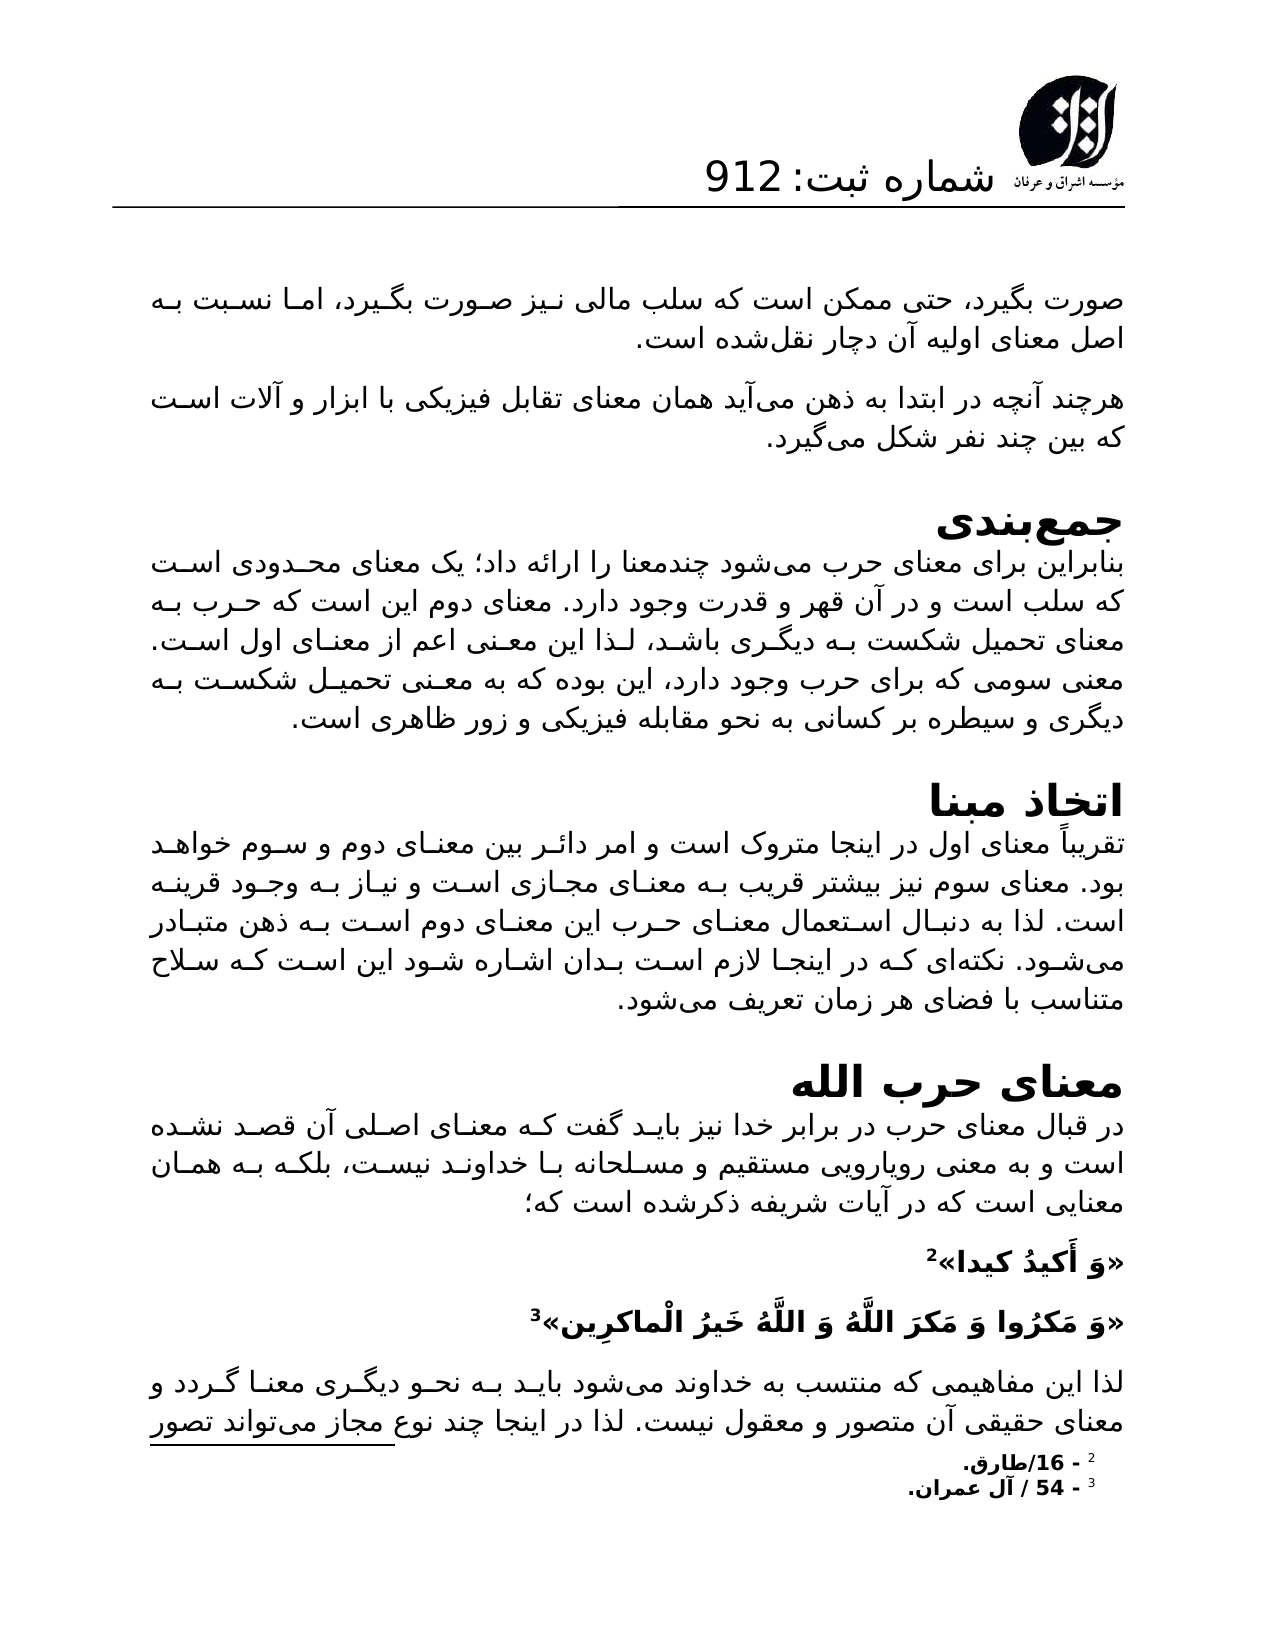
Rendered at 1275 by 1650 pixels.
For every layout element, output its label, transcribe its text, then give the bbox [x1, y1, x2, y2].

text در قبال معنای حرب در برابر خدا نیز باید گفت که معنای اصلی آن قصد نشده است و به معنی رویارویی مستقیم و مسلحانه با خداوند نیست، بلکه به همان معنایی است که در آیات شریفه ذکرشده است که؛ [150, 1108, 1125, 1220]
text بنابراین برای معنای حرب می‌شود چندمعنا را ارائه داد؛ یک معنای محدودی است که سلب است و در آن قهر و قدرت وجود دارد. معنای دوم این است که حرب به معنای تحمیل شکست به دیگری باشد، لذا این معنی اعم از معنای اول است. معنی سومی که برای حرب وجود دارد، این بوده که به معنی تحمیل شکست به دیگری و سیطره بر کسانی به نحو مقابله فیزیکی و زور ظاهری است. [150, 546, 1125, 735]
text تقریباً معنای اول در اینجا متروک است و امر دائر بین معنای دوم و سوم خواهد بود. معنای سوم نیز بیشتر قریب به معنای مجازی است و نیاز به وجود قرینه است. لذا به دنبال استعمال معنای حرب این معنای دوم است به ذهن متبادر می‌شود. نکته‌ای که در اینجا لازم است بدان اشاره شود این است که سلاح متناسب با فضای هر زمان تعریف می‌شود. [150, 827, 1125, 1016]
subtitle معنای حرب الله [150, 1057, 1125, 1108]
text «وَ أَکیدُ کیدا» [150, 1246, 1125, 1279]
subtitle اتخاذ مبنا [150, 776, 1125, 827]
subtitle جمع‌بندی [150, 494, 1125, 546]
picture [1010, 75, 1125, 192]
text «وَ مَکرُوا وَ مَکرَ اللَّهُ وَ اللَّهُ خَیرُ الْماکرِین» [150, 1305, 1125, 1339]
text هرچند آنچه در ابتدا به ذهن می‌آید همان معنای تقابل فیزیکی با ابزار و آلات است که بین چند نفر شکل می‌گیرد. [150, 381, 1125, 454]
